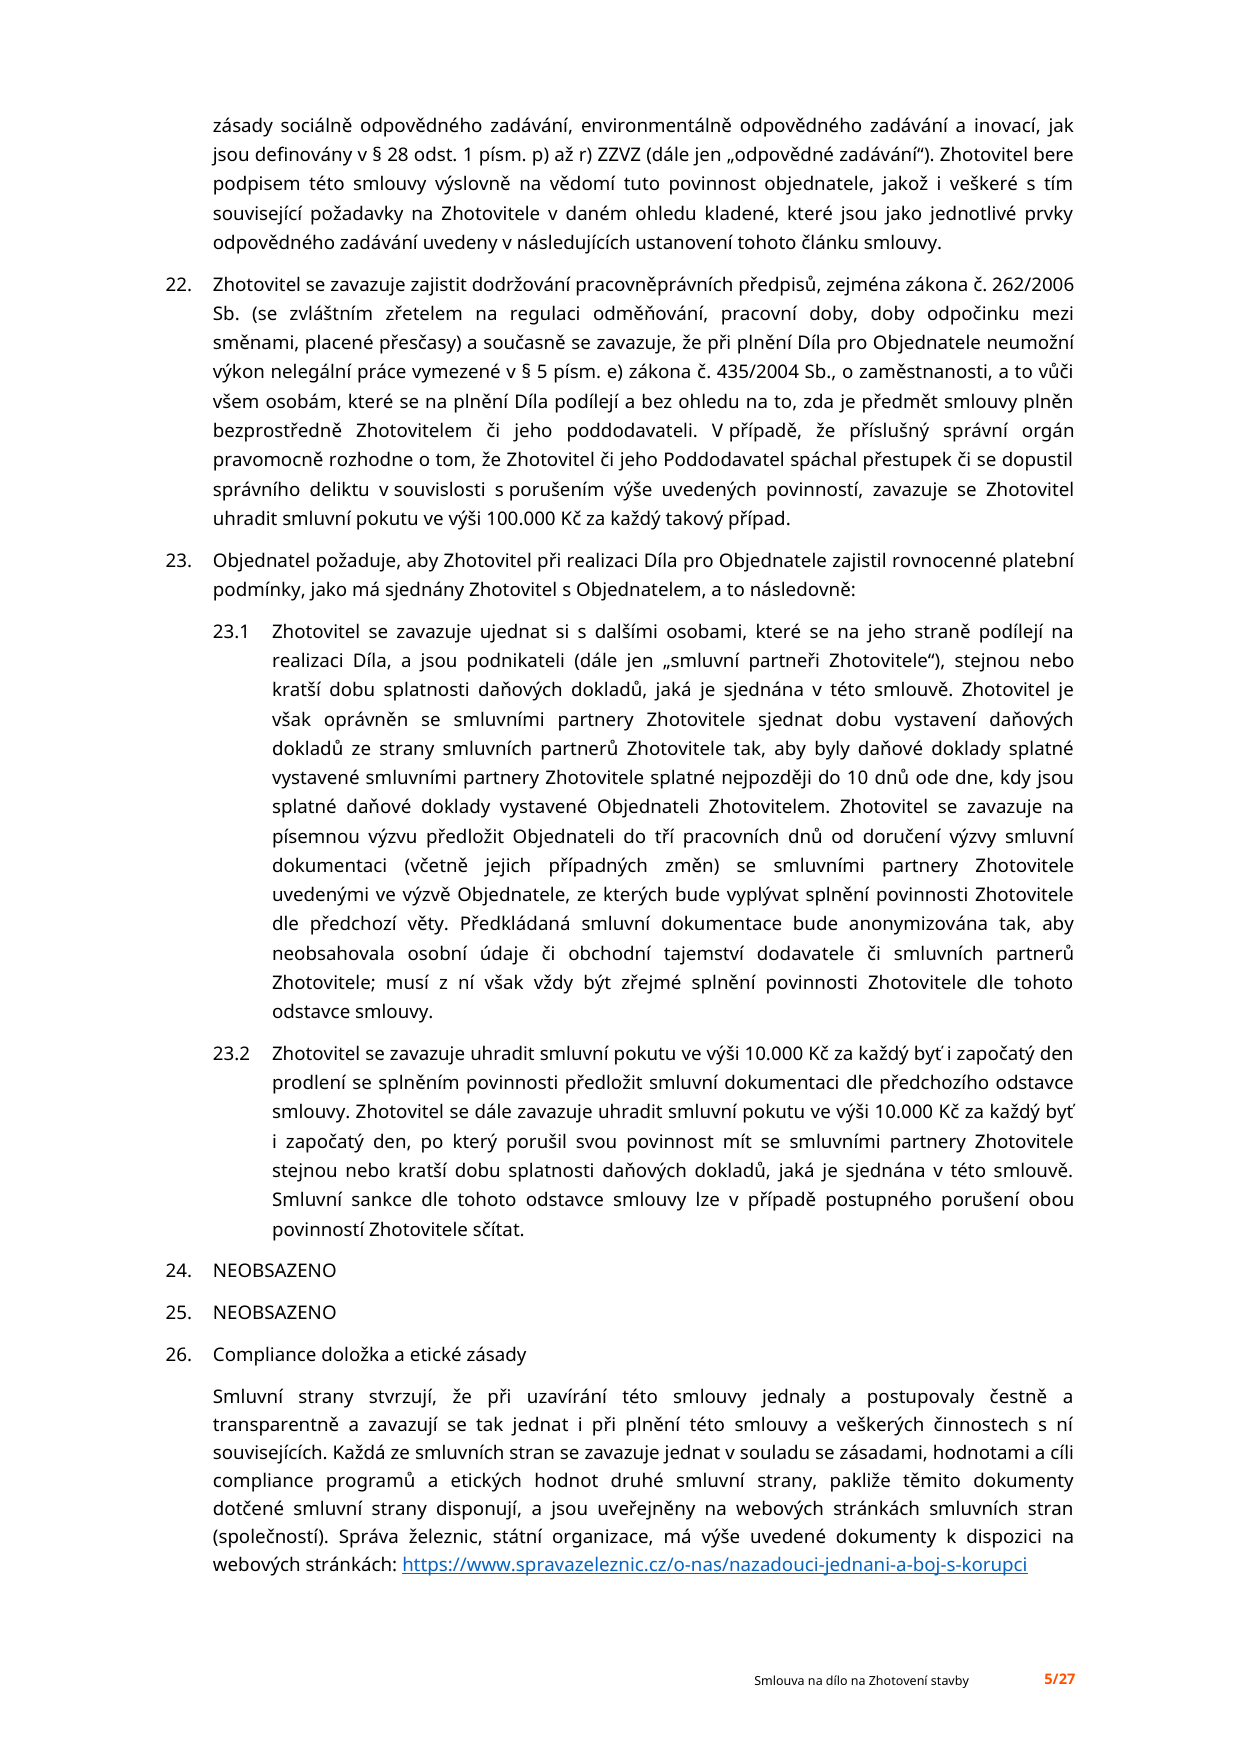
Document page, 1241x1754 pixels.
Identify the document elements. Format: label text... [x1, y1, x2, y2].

text Objednatel požaduje, aby Zhotovitel při realizaci Díla pro Objednatele zajistil rovnocenné platební podmínky, jako má sjednány Zhotovitel s Objednatelem, a to následovně: [165, 547, 1075, 602]
text NEOBSAZENO [165, 1258, 1075, 1283]
text NEOBSAZENO [165, 1299, 1075, 1325]
text Zhotovitel se zavazuje uhradit smluvní pokutu ve výši 10.000 Kč za každý byť i započatý den prodlení se splněním povinnosti předložit smluvní dokumentaci dle předchozího odstavce smlouvy. Zhotovitel se dále zavazuje uhradit smluvní pokutu ve výši 10.000 Kč za každý byť i započatý den, po který porušil svou povinnost mít se smluvními partnery Zhotovitele stejnou nebo kratší dobu splatnosti daňových dokladů, jaká je sjednána v této smlouvě. Smluvní sankce dle tohoto odstavce smlouvy lze v případě postupného porušení obou povinností Zhotovitele sčítat. [213, 1040, 1075, 1241]
text Zhotovitel se zavazuje zajistit dodržování pracovněprávních předpisů, zejména zákona č. 262/2006 Sb. (se zvláštním zřetelem na regulaci odměňování, pracovní doby, doby odpočinku mezi směnami, placené přesčasy) a současně se zavazuje, že při plnění Díla pro Objednatele neumožní výkon nelegální práce vymezené v § 5 písm. e) zákona č. 435/2004 Sb., o zaměstnanosti, a to vůči všem osobám, které se na plnění Díla podílejí a bez ohledu na to, zda je předmět smlouvy plněn bezprostředně Zhotovitelem či jeho poddodavateli. V případě, že příslušný správní orgán pravomocně rozhodne o tom, že Zhotovitel či jeho Poddodavatel spáchal přestupek či se dopustil správního deliktu v souvislosti s porušením výše uvedených povinností, zavazuje se Zhotovitel uhradit smluvní pokutu ve výši 100.000 Kč za každý takový případ. [165, 271, 1075, 531]
text Compliance doložka a etické zásady [165, 1341, 1075, 1367]
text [165, 112, 1075, 255]
text Smluvní strany stvrzují, že při uzavírání této smlouvy jednaly a postupovaly čestně a transparentně a zavazují se tak jednat i při plnění této smlouvy a veškerých činnostech s ní souvisejících. Každá ze smluvních stran se zavazuje jednat v souladu se zásadami, hodnotami a cíli compliance programů a etických hodnot druhé smluvní strany, pakliže těmito dokumenty dotčené smluvní strany disponují, a jsou uveřejněny na webových stránkách smluvních stran (společností). Správa železnic, státní organizace, má výše uvedené dokumenty k dispozici na webových stránkách: https://www.spravazeleznic.cz/o-nas/nazadouci-jednani-a-boj-s-korupci [213, 1383, 1075, 1577]
text Zhotovitel se zavazuje ujednat si s dalšími osobami, které se na jeho straně podílejí na realizaci Díla, a jsou podnikateli (dále jen „smluvní partneři Zhotovitele“), stejnou nebo kratší dobu splatnosti daňových dokladů, jaká je sjednána v této smlouvě. Zhotovitel je však oprávněn se smluvními partnery Zhotovitele sjednat dobu vystavení daňových dokladů ze strany smluvních partnerů Zhotovitele tak, aby byly daňové doklady splatné vystavené smluvními partnery Zhotovitele splatné nejpozději do 10 dnů ode dne, kdy jsou splatné daňové doklady vystavené Objednateli Zhotovitelem. Zhotovitel se zavazuje na písemnou výzvu předložit Objednateli do tří pracovních dnů od doručení výzvy smluvní dokumentaci (včetně jejich případných změn) se smluvními partnery Zhotovitele uvedenými ve výzvě Objednatele, ze kterých bude vyplývat splnění povinnosti Zhotovitele dle předchozí věty. Předkládaná smluvní dokumentace bude anonymizována tak, aby neobsahovala osobní údaje či obchodní tajemství dodavatele či smluvních partnerů Zhotovitele; musí z ní však vždy být zřejmé splnění povinnosti Zhotovitele dle tohoto odstavce smlouvy. [213, 618, 1075, 1024]
